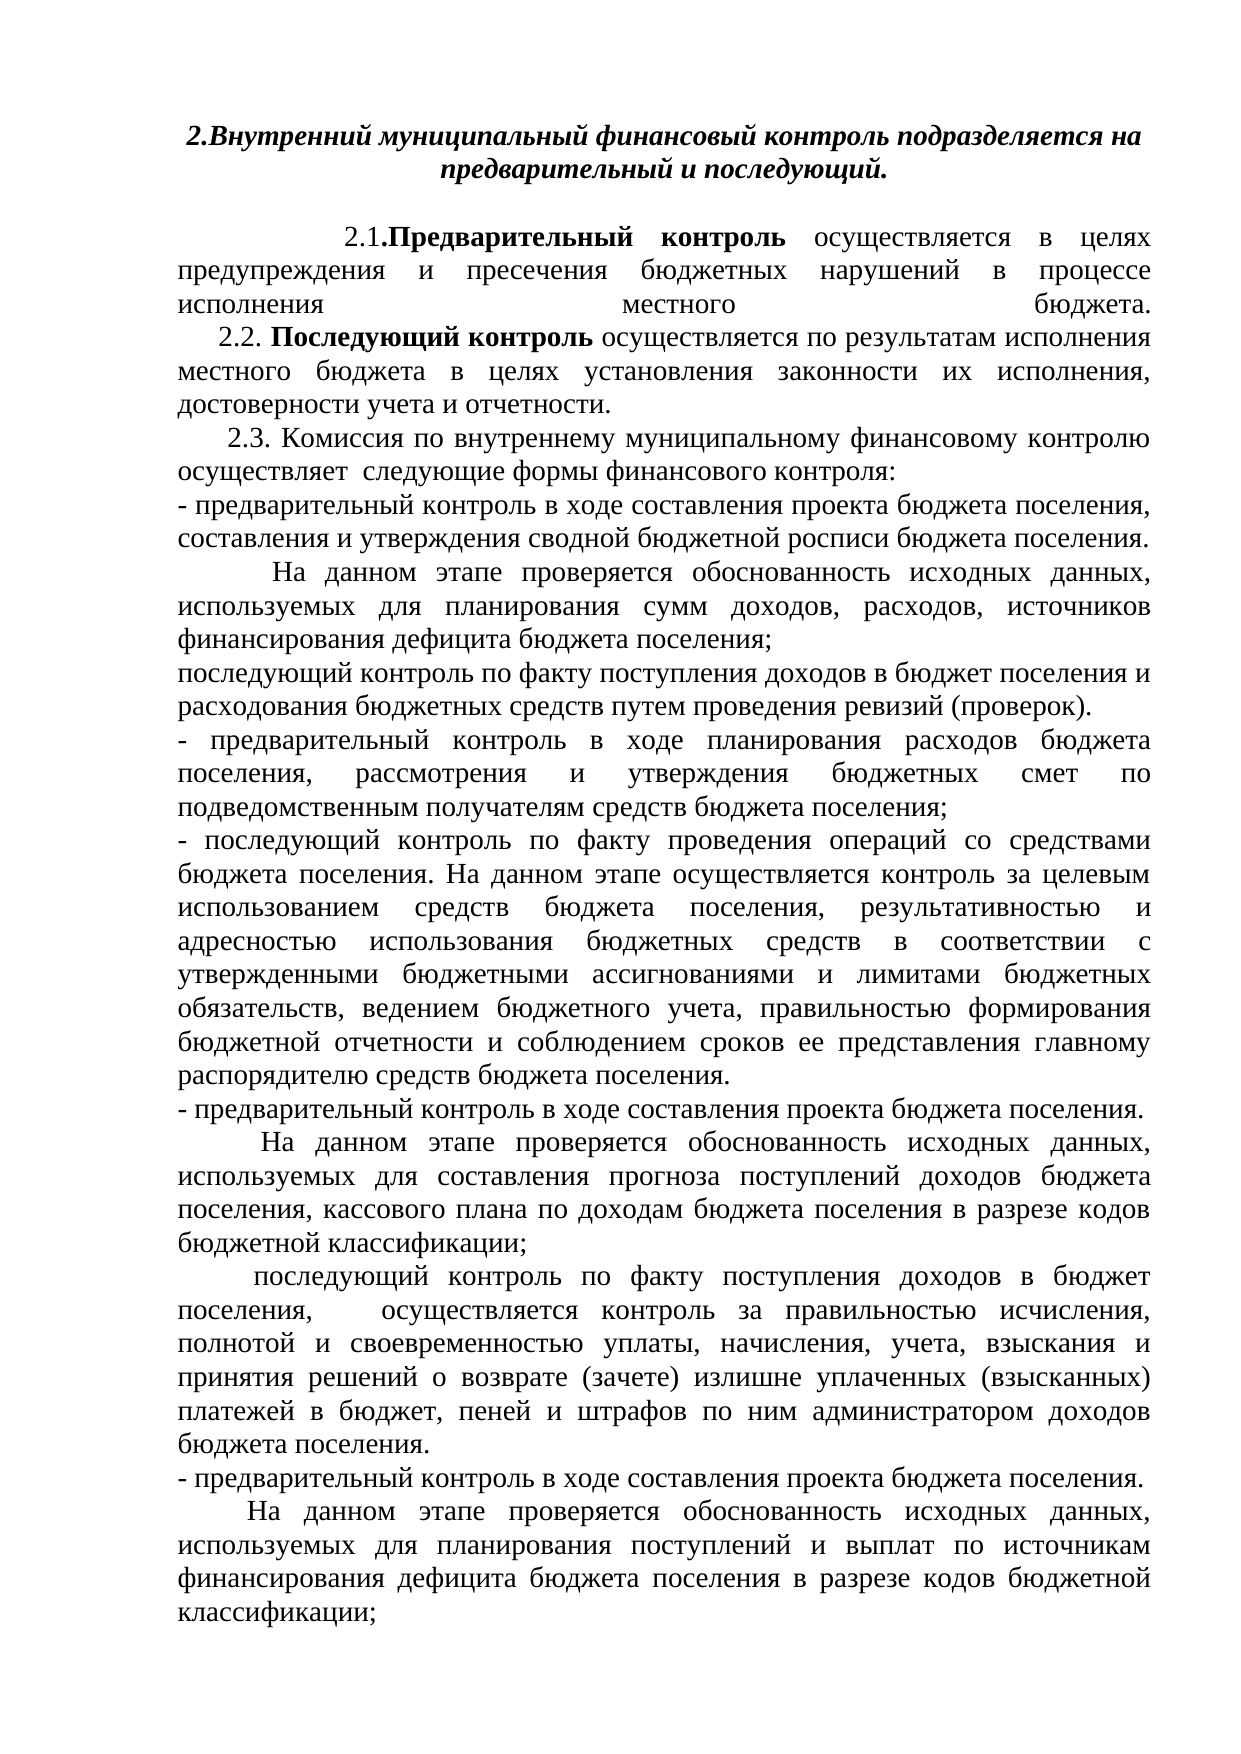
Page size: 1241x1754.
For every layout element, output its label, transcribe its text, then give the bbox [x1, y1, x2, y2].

text На данном этапе проверяется обоснованность исходных данных, используемых для составления прогноза поступлений доходов бюджета поселения, кассового плана по доходам бюджета поселения в разрезе кодов бюджетной классификации; [177, 1124, 1152, 1258]
text - последующий контроль по факту проведения операций со средствами бюджета поселения. На данном этапе осуществляется контроль за целевым использованием средств бюджета поселения, результативностью и адресностью использования бюджетных средств в соответствии с утвержденными бюджетными ассигнованиями и лимитами бюджетных обязательств, ведением бюджетного учета, правильностью формирования бюджетной отчетности и соблюдением сроков ее представления главному распорядителю средств бюджета поселения. [177, 822, 1152, 1091]
text - предварительный контроль в ходе составления проекта бюджета поселения, составления и утверждения сводной бюджетной росписи бюджета поселения. [177, 487, 1152, 554]
text На данном этапе проверяется обоснованность исходных данных, используемых для планирования сумм доходов, расходов, источников финансирования дефицита бюджета поселения; [177, 554, 1152, 655]
text На данном этапе проверяется обоснованность исходных данных, используемых для планирования поступлений и выплат по источникам финансирования дефицита бюджета поселения в разрезе кодов бюджетной классификации; [177, 1493, 1152, 1627]
text - предварительный контроль в ходе составления проекта бюджета поселения. [177, 1460, 1152, 1493]
text последующий контроль по факту поступления доходов в бюджет поселения, осуществляется контроль за правильностью исчисления, полнотой и своевременностью уплаты, начисления, учета, взыскания и принятия решений о возврате (зачете) излишне уплаченных (взысканных) платежей в бюджет, пеней и штрафов по ним администратором доходов бюджета поселения. [177, 1258, 1152, 1460]
text 2.1.Предварительный контроль осуществляется в целях предупреждения и пресечения бюджетных нарушений в процессе исполнения местного бюджета. 2.2. Последующий контроль осуществляется по результатам исполнения местного бюджета в целях установления законности их исполнения, достоверности учета и отчетности. [177, 185, 1152, 420]
text последующий контроль по факту поступления доходов в бюджет поселения и расходования бюджетных средств путем проведения ревизий (проверок). [177, 655, 1152, 722]
text - предварительный контроль в ходе планирования расходов бюджета поселения, рассмотрения и утверждения бюджетных смет по подведомственным получателям средств бюджета поселения; [177, 722, 1152, 822]
text 2.Внутренний муниципальный финансовый контроль подразделяется на предварительный и последующий. [177, 118, 1152, 185]
text - предварительный контроль в ходе составления проекта бюджета поселения. [177, 1091, 1152, 1124]
text 2.3. Комиссия по внутреннему муниципальному финансовому контролю осуществляет следующие формы финансового контроля: [177, 420, 1152, 487]
